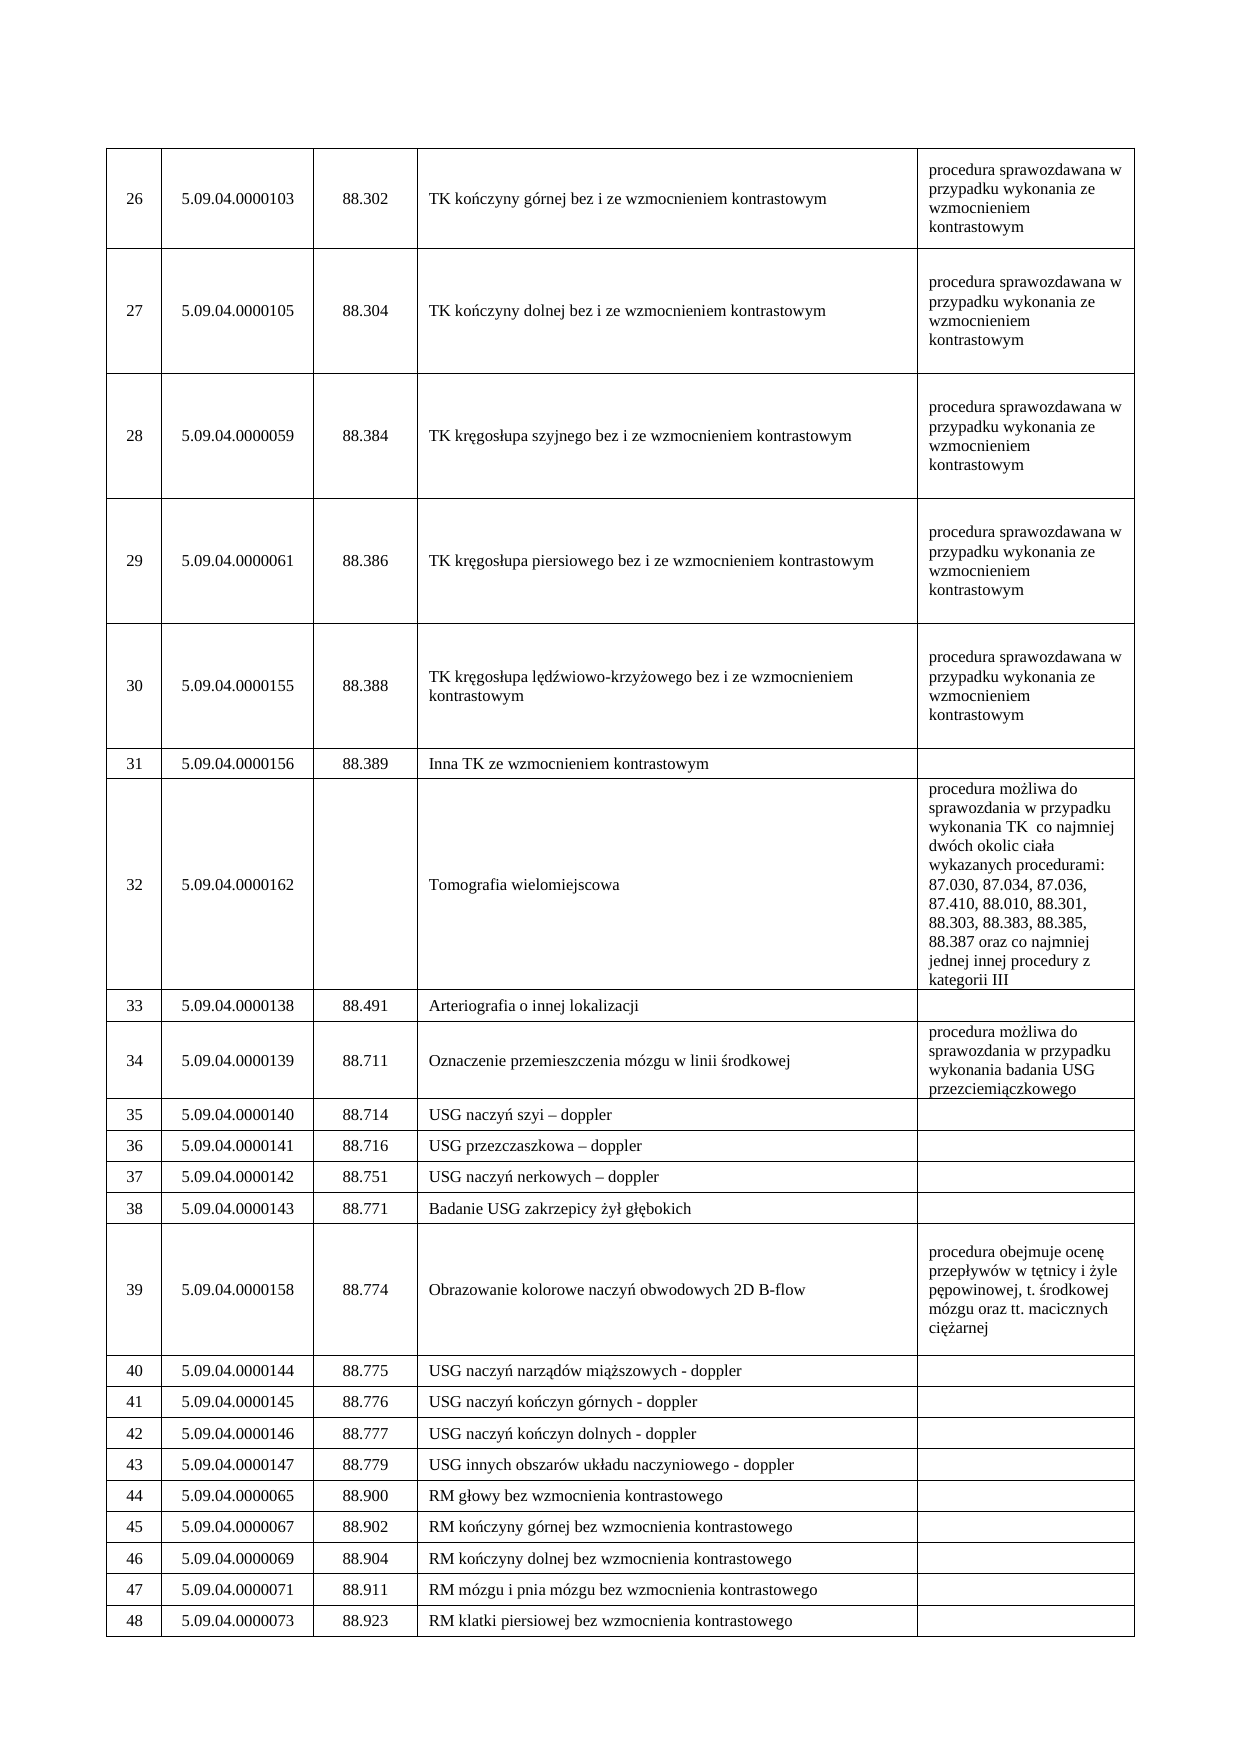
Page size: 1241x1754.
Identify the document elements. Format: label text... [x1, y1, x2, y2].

table_cell 88.776 [314, 1387, 417, 1417]
table_cell 88.771 [314, 1193, 417, 1223]
table_cell [918, 1387, 1134, 1417]
table_cell [918, 1574, 1134, 1604]
table_cell [918, 1543, 1134, 1573]
table_cell 32 [107, 779, 161, 989]
table_cell 30 [107, 624, 161, 748]
table_cell 36 [107, 1131, 161, 1161]
table_cell 88.911 [314, 1574, 417, 1604]
table_cell 5.09.04.0000105 [162, 249, 313, 373]
table_cell procedura sprawozdawana w przypadku wykonania ze wzmocnieniem kontrastowym [918, 624, 1134, 748]
table_cell 88.900 [314, 1481, 417, 1511]
table_cell 88.779 [314, 1449, 417, 1479]
table_cell RM kończyny górnej bez wzmocnienia kontrastowego [418, 1512, 917, 1542]
table_cell 29 [107, 499, 161, 623]
table_cell 5.09.04.0000156 [162, 749, 313, 777]
table_cell USG naczyń szyi – doppler [418, 1099, 917, 1129]
table_cell 88.714 [314, 1099, 417, 1129]
table_cell Badanie USG zakrzepicy żył głębokich [418, 1193, 917, 1223]
table_cell 33 [107, 990, 161, 1021]
table_cell 40 [107, 1356, 161, 1386]
table_cell 88.388 [314, 624, 417, 748]
table_cell 5.09.04.0000155 [162, 624, 313, 748]
table_cell USG naczyń nerkowych – doppler [418, 1162, 917, 1192]
table_cell 5.09.04.0000103 [162, 149, 313, 248]
table_cell [918, 1131, 1134, 1161]
table_cell 5.09.04.0000143 [162, 1193, 313, 1223]
table_cell 48 [107, 1606, 161, 1636]
table_cell Inna TK ze wzmocnieniem kontrastowym [418, 749, 917, 777]
table_cell Arteriografia o innej lokalizacji [418, 990, 917, 1021]
table_cell 26 [107, 149, 161, 248]
table_cell USG przezczaszkowa – doppler [418, 1131, 917, 1161]
table_cell 27 [107, 249, 161, 373]
table_cell 37 [107, 1162, 161, 1192]
table_cell [918, 749, 1134, 777]
table_cell 31 [107, 749, 161, 777]
table_cell RM mózgu i pnia mózgu bez wzmocnienia kontrastowego [418, 1574, 917, 1604]
table_cell [918, 1099, 1134, 1129]
table_cell 88.711 [314, 1022, 417, 1098]
table_cell Oznaczenie przemieszczenia mózgu w linii środkowej [418, 1022, 917, 1098]
table_cell TK kręgosłupa lędźwiowo-krzyżowego bez i ze wzmocnieniem kontrastowym [418, 624, 917, 748]
table_cell 88.751 [314, 1162, 417, 1192]
table_cell 5.09.04.0000069 [162, 1543, 313, 1573]
table_cell [314, 779, 417, 989]
table_cell 44 [107, 1481, 161, 1511]
table_cell 5.09.04.0000073 [162, 1606, 313, 1636]
table_cell [918, 1356, 1134, 1386]
table_cell USG naczyń kończyn górnych - doppler [418, 1387, 917, 1417]
table_cell [918, 1606, 1134, 1636]
table_cell procedura obejmuje ocenę przepływów w tętnicy i żyle pępowinowej, t. środkowej mózgu oraz tt. macicznych ciężarnej [918, 1224, 1134, 1354]
table_cell 88.491 [314, 990, 417, 1021]
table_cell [918, 249, 1134, 373]
table_cell [918, 1418, 1134, 1448]
table_cell TK kończyny górnej bez i ze wzmocnieniem kontrastowym [418, 149, 917, 248]
table_cell 5.09.04.0000139 [162, 1022, 313, 1098]
table_cell 88.302 [314, 149, 417, 248]
table_cell 88.386 [314, 499, 417, 623]
table_cell [918, 1481, 1134, 1511]
table_cell TK kręgosłupa szyjnego bez i ze wzmocnieniem kontrastowym [418, 374, 917, 498]
table_cell 28 [107, 374, 161, 498]
table_cell 5.09.04.0000158 [162, 1224, 313, 1354]
table_cell 38 [107, 1193, 161, 1223]
table_cell 88.384 [314, 374, 417, 498]
table_cell 88.904 [314, 1543, 417, 1573]
table_cell USG innych obszarów układu naczyniowego - doppler [418, 1449, 917, 1479]
table_cell 88.777 [314, 1418, 417, 1448]
table_cell 88.304 [314, 249, 417, 373]
table_cell 5.09.04.0000146 [162, 1418, 313, 1448]
table_cell 5.09.04.0000147 [162, 1449, 313, 1479]
table_cell 5.09.04.0000140 [162, 1099, 313, 1129]
table_cell 39 [107, 1224, 161, 1354]
table_cell 5.09.04.0000059 [162, 374, 313, 498]
table_cell TK kręgosłupa piersiowego bez i ze wzmocnieniem kontrastowym [418, 499, 917, 623]
table_cell 88.774 [314, 1224, 417, 1354]
table_cell 88.389 [314, 749, 417, 777]
table_cell 88.716 [314, 1131, 417, 1161]
table_cell 5.09.04.0000138 [162, 990, 313, 1021]
table_cell 5.09.04.0000067 [162, 1512, 313, 1542]
table_cell Tomografia wielomiejscowa [418, 779, 917, 989]
table_cell procedura sprawozdawana w przypadku wykonania ze wzmocnieniem kontrastowym [918, 499, 1134, 623]
table_cell RM głowy bez wzmocnienia kontrastowego [418, 1481, 917, 1511]
table_cell USG naczyń narządów miąższowych - doppler [418, 1356, 917, 1386]
table_cell Obrazowanie kolorowe naczyń obwodowych 2D B-flow [418, 1224, 917, 1354]
table_cell 45 [107, 1512, 161, 1542]
table_cell 43 [107, 1449, 161, 1479]
table_cell 46 [107, 1543, 161, 1573]
table_cell 35 [107, 1099, 161, 1129]
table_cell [918, 149, 1134, 248]
table_cell 5.09.04.0000142 [162, 1162, 313, 1192]
table_cell procedura możliwa do sprawozdania w przypadku wykonania badania USG przezciemiączkowego [918, 1022, 1134, 1098]
table_cell 5.09.04.0000071 [162, 1574, 313, 1604]
table_cell RM klatki piersiowej bez wzmocnienia kontrastowego [418, 1606, 917, 1636]
table_cell [918, 1512, 1134, 1542]
table_cell 5.09.04.0000162 [162, 779, 313, 989]
table_cell 88.775 [314, 1356, 417, 1386]
table_cell 88.923 [314, 1606, 417, 1636]
table_cell 5.09.04.0000061 [162, 499, 313, 623]
table_cell 34 [107, 1022, 161, 1098]
table_cell [918, 1449, 1134, 1479]
table_cell [918, 1193, 1134, 1223]
table_cell USG naczyń kończyn dolnych - doppler [418, 1418, 917, 1448]
table_cell RM kończyny dolnej bez wzmocnienia kontrastowego [418, 1543, 917, 1573]
table_cell procedura możliwa do sprawozdania w przypadku wykonania TK co najmniej dwóch okolic ciała wykazanych procedurami: 87.030, 87.034, 87.036, 87.410, 88.010, 88.301, 88.303, 88.383, 88.385, 88.387 oraz co najmniej jednej innej procedury z kategorii III [918, 779, 1134, 989]
table_cell TK kończyny dolnej bez i ze wzmocnieniem kontrastowym [418, 249, 917, 373]
table_cell 41 [107, 1387, 161, 1417]
table_cell 5.09.04.0000141 [162, 1131, 313, 1161]
table_cell [918, 990, 1134, 1021]
table_cell [918, 1162, 1134, 1192]
table_cell procedura sprawozdawana w przypadku wykonania ze wzmocnieniem kontrastowym [918, 374, 1134, 498]
table_cell 47 [107, 1574, 161, 1604]
table_cell 5.09.04.0000145 [162, 1387, 313, 1417]
table_cell 5.09.04.0000144 [162, 1356, 313, 1386]
table_cell 42 [107, 1418, 161, 1448]
table_cell 5.09.04.0000065 [162, 1481, 313, 1511]
table_cell 88.902 [314, 1512, 417, 1542]
